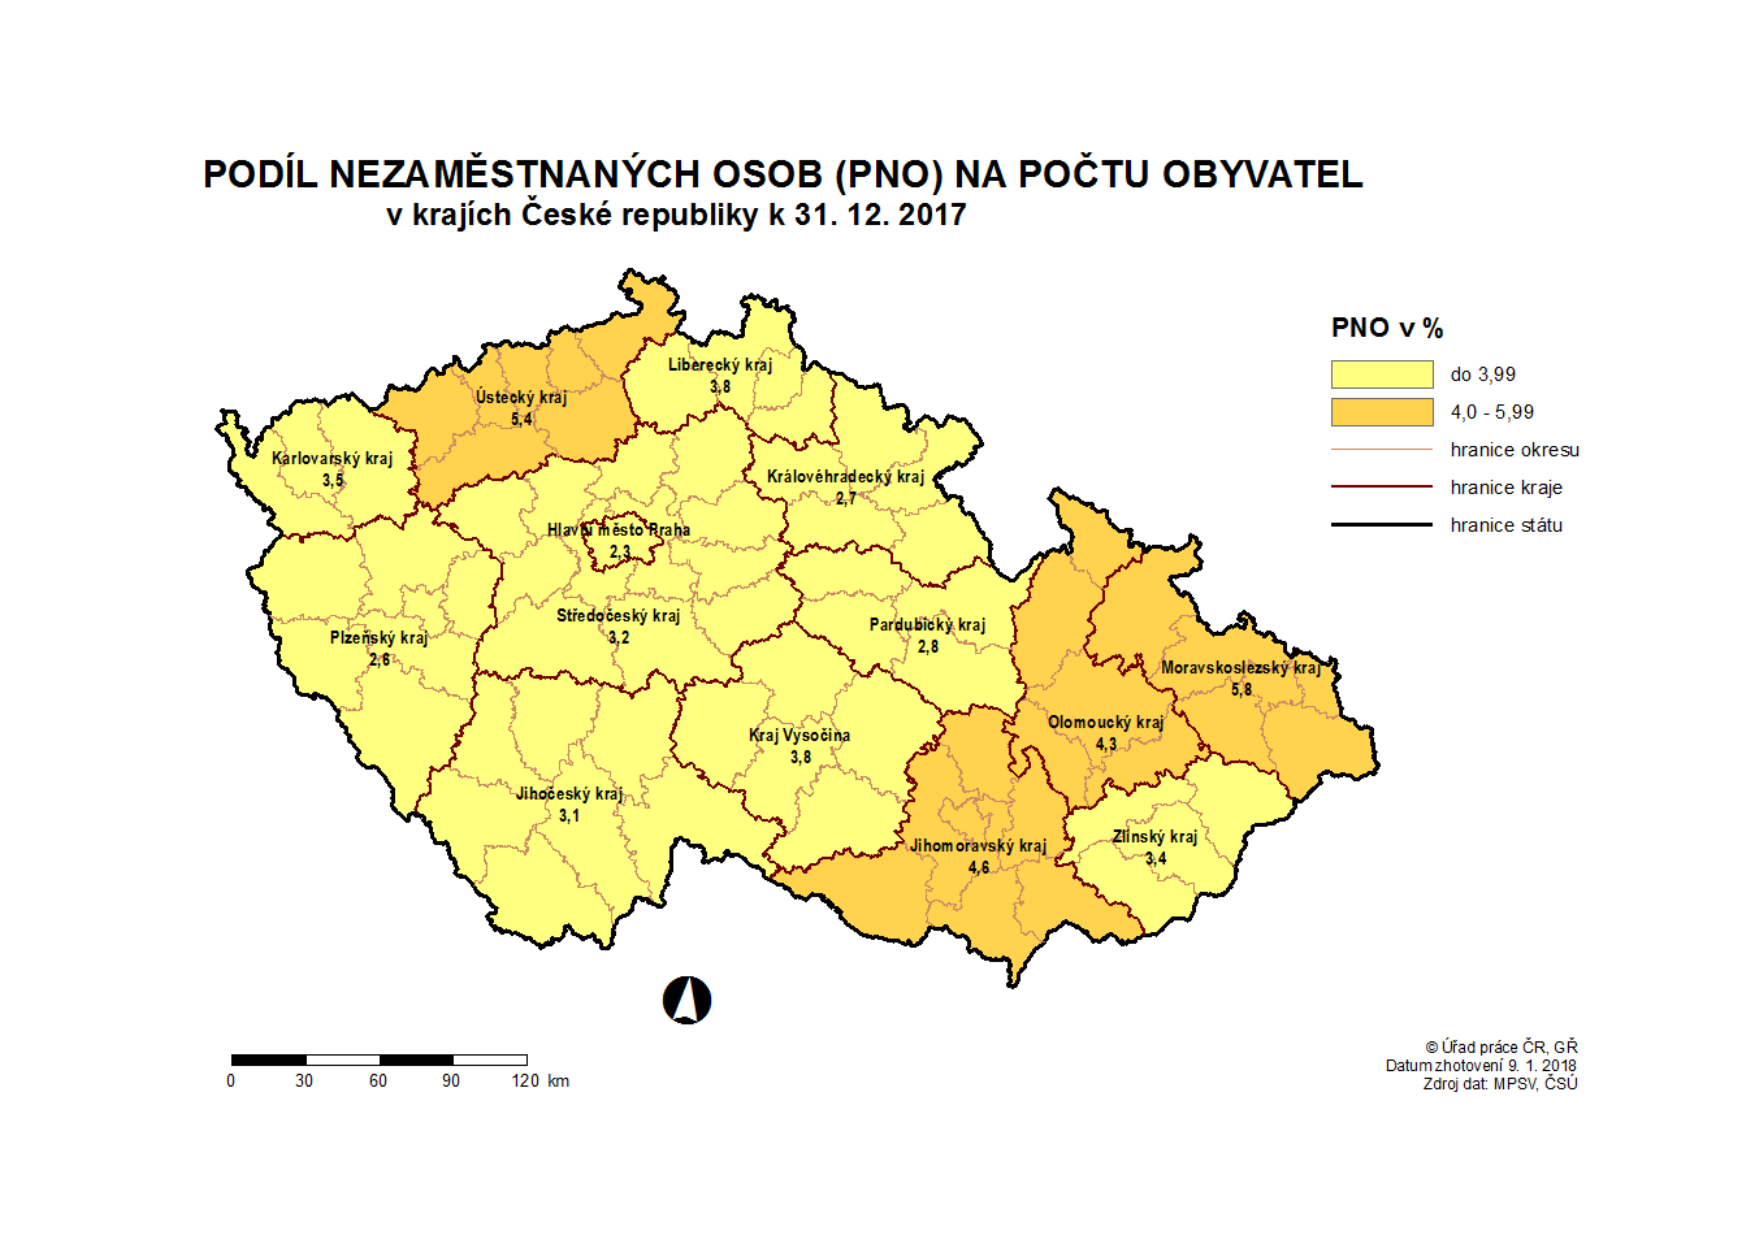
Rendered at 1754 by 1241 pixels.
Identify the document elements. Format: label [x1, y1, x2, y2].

picture [147, 103, 1607, 1135]
